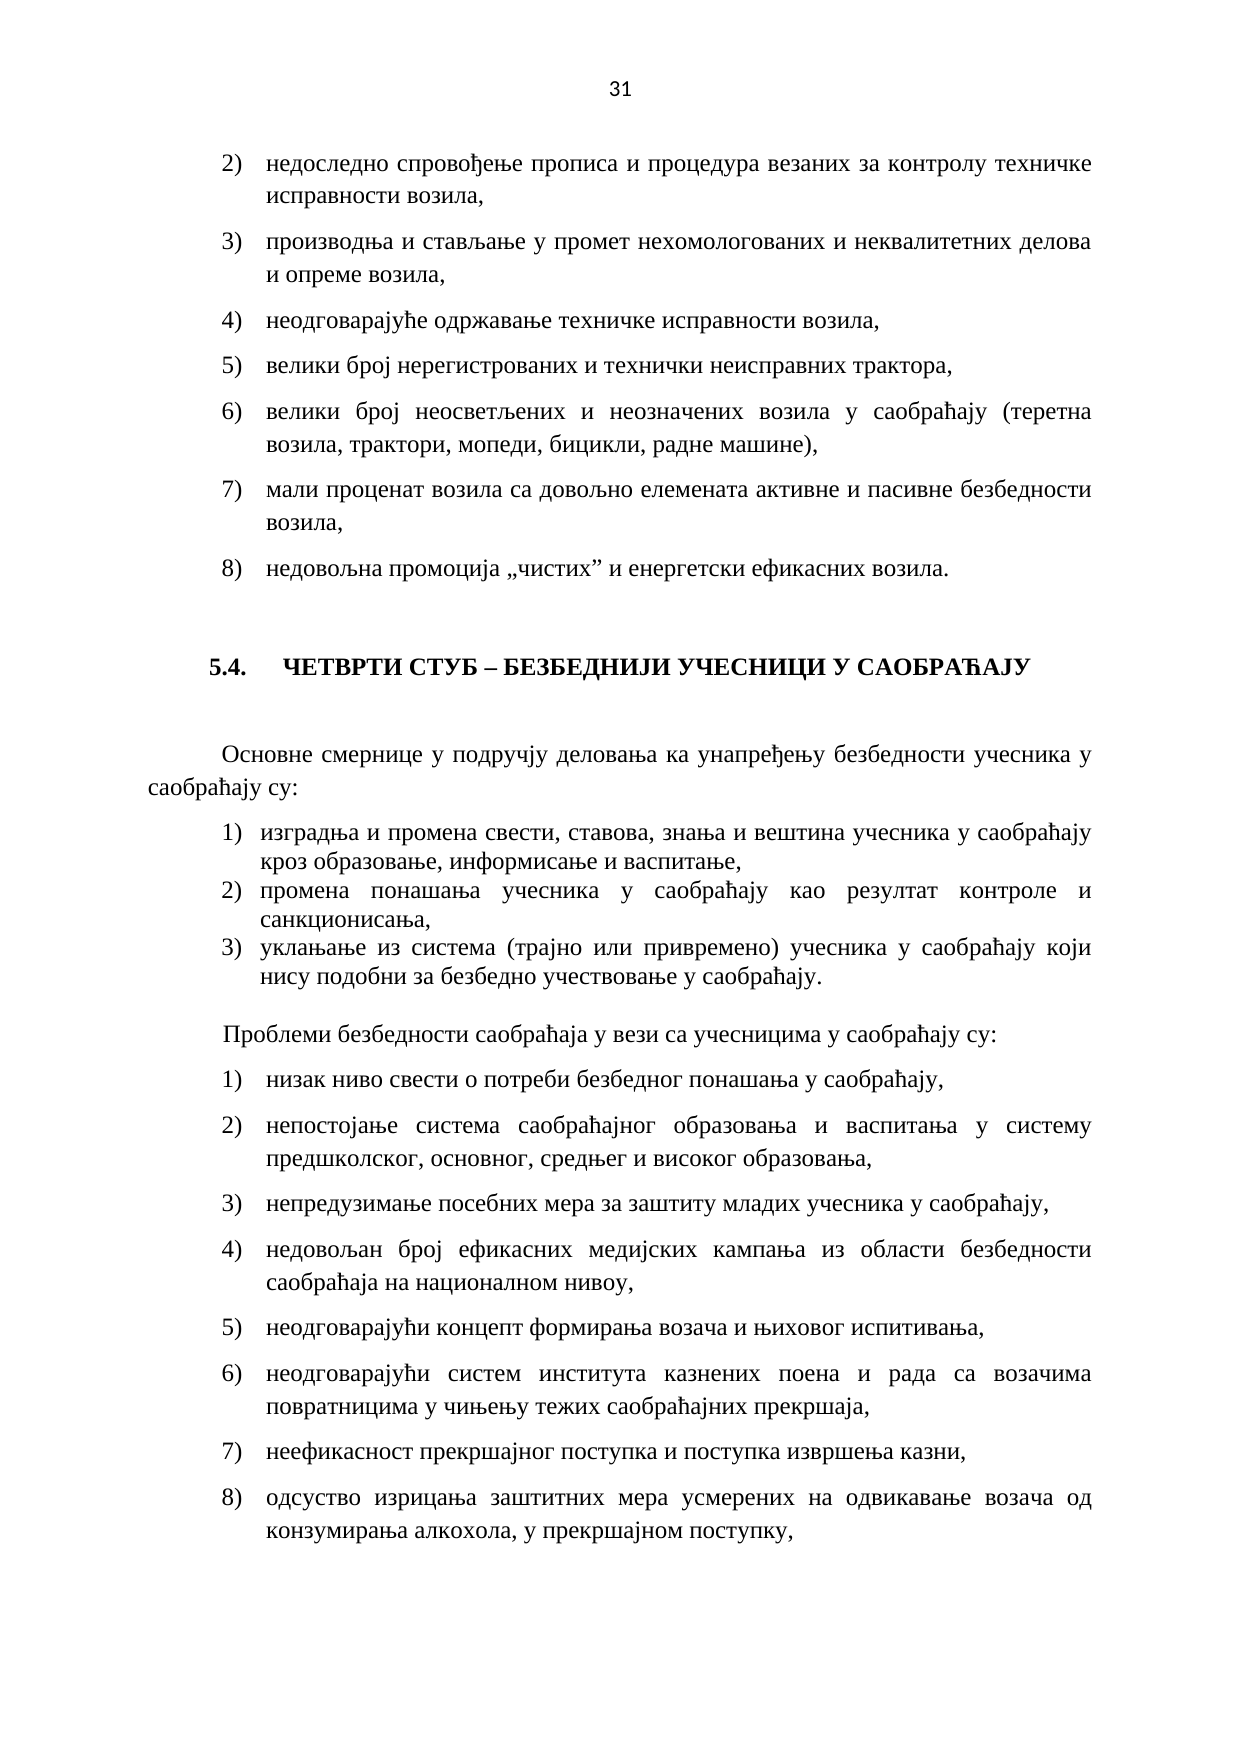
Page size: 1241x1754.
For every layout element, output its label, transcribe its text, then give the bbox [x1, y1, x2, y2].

list неодговарајући концепт формирања возача и њиховог испитивања, [221, 1312, 1093, 1341]
text Проблеми безбедности саобраћаја у вези са учесницима у саобраћају су: [148, 1019, 1093, 1047]
list неодговарајуће одржавање техничке исправности возила, [221, 305, 1093, 333]
list изградња и промена свести, ставова, знања и вештина учесника у саобраћају кроз образовање, информисање и васпитање, [221, 817, 1093, 875]
text Основне смернице у подручју деловања ка унапређењу безбедности учесника у саобраћају су: [148, 739, 1093, 801]
list велики број нерегистрованих и технички неисправних трактора, [221, 350, 1093, 379]
list промена понашања учесника у саобраћају као резултат контроле и санкционисања, [221, 875, 1093, 932]
list велики број неосветљених и неозначених возила у саобраћају (теретна возила, трактори, мопеди, бицикли, радне машине), [221, 396, 1093, 457]
list неефикасност прекршајног поступка и поступка извршења казни, [221, 1436, 1093, 1465]
list уклањање из система (трајно или привремено) учесника у саобраћају који нису подобни за безбедно учествовање у саобраћају. [221, 932, 1093, 990]
list недовољан број ефикасних медијских кампања из области безбедности саобраћаја на националном нивоу, [221, 1234, 1093, 1296]
list непредузимање посебних мера за заштиту младих учесника у саобраћају, [221, 1188, 1093, 1217]
list одсуство изрицања заштитних мера усмерених на одвикавање возача од конзумирања алкохола, у прекршајном поступку, [221, 1482, 1093, 1544]
list недоследно спровођење прописа и процедура везаних за контролу техничке исправности возила, [221, 148, 1093, 209]
list непостојање система саобраћајног образовања и васпитања у систему предшколског, основног, средњег и високог образовања, [221, 1110, 1093, 1172]
list неодговарајући систем института казнених поена и рада са возачима повратницима у чињењу тежих саобраћајних прекршаја, [221, 1358, 1093, 1420]
list мали проценат возила са довољно елемената активне и пасивне безбедности возила, [221, 474, 1093, 536]
subtitle ЧЕТВРТИ СТУБ – БЕЗБЕДНИЈИ УЧЕСНИЦИ У САОБРАЋАЈУ [148, 652, 1093, 681]
list недовољна промоција „чистих” и енергетски ефикасних возила. [221, 553, 1093, 582]
list производња и стављање у промет нехомологованих и неквалитетних делова и опреме возила, [221, 226, 1093, 288]
list низак ниво свести о потреби безбедног понашања у саобраћају, [221, 1064, 1093, 1093]
